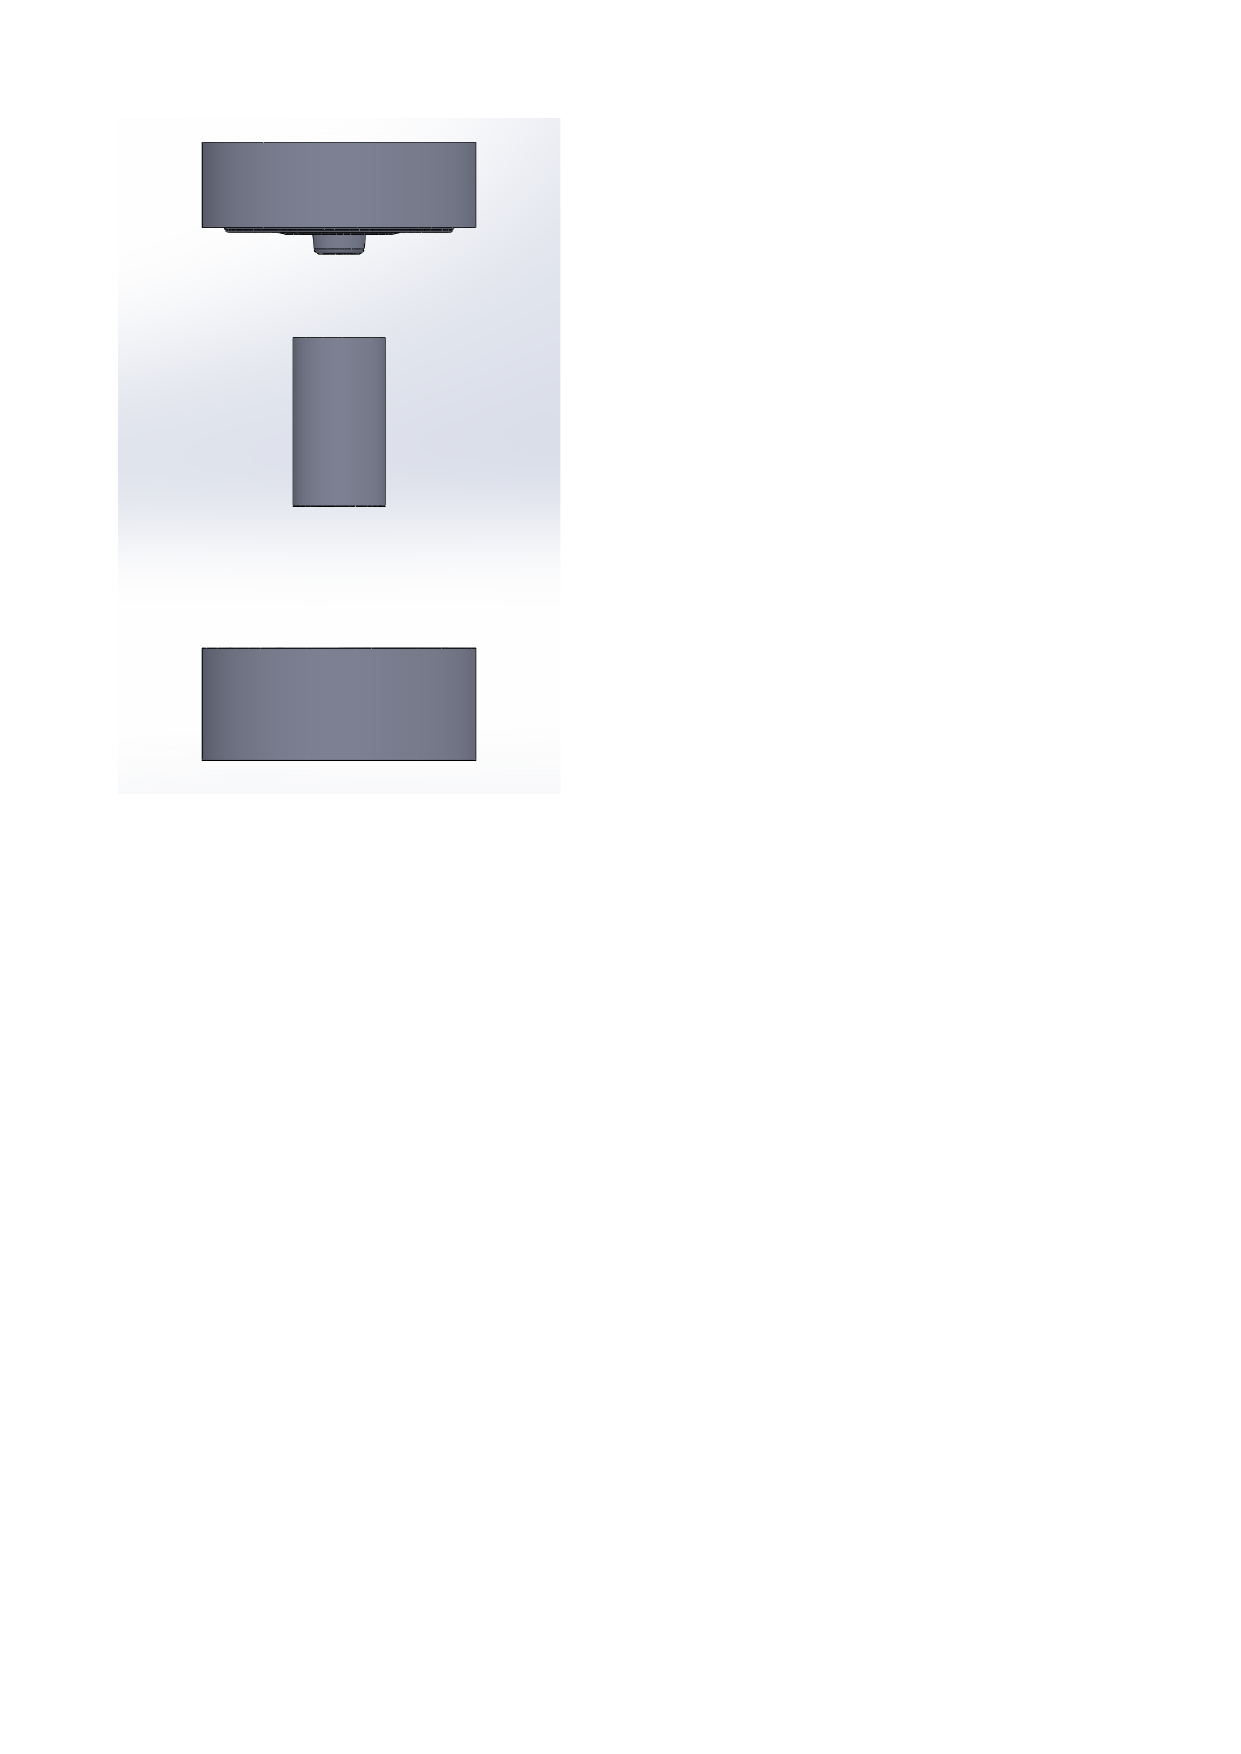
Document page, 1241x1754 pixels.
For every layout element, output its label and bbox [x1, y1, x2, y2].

picture [118, 118, 561, 794]
